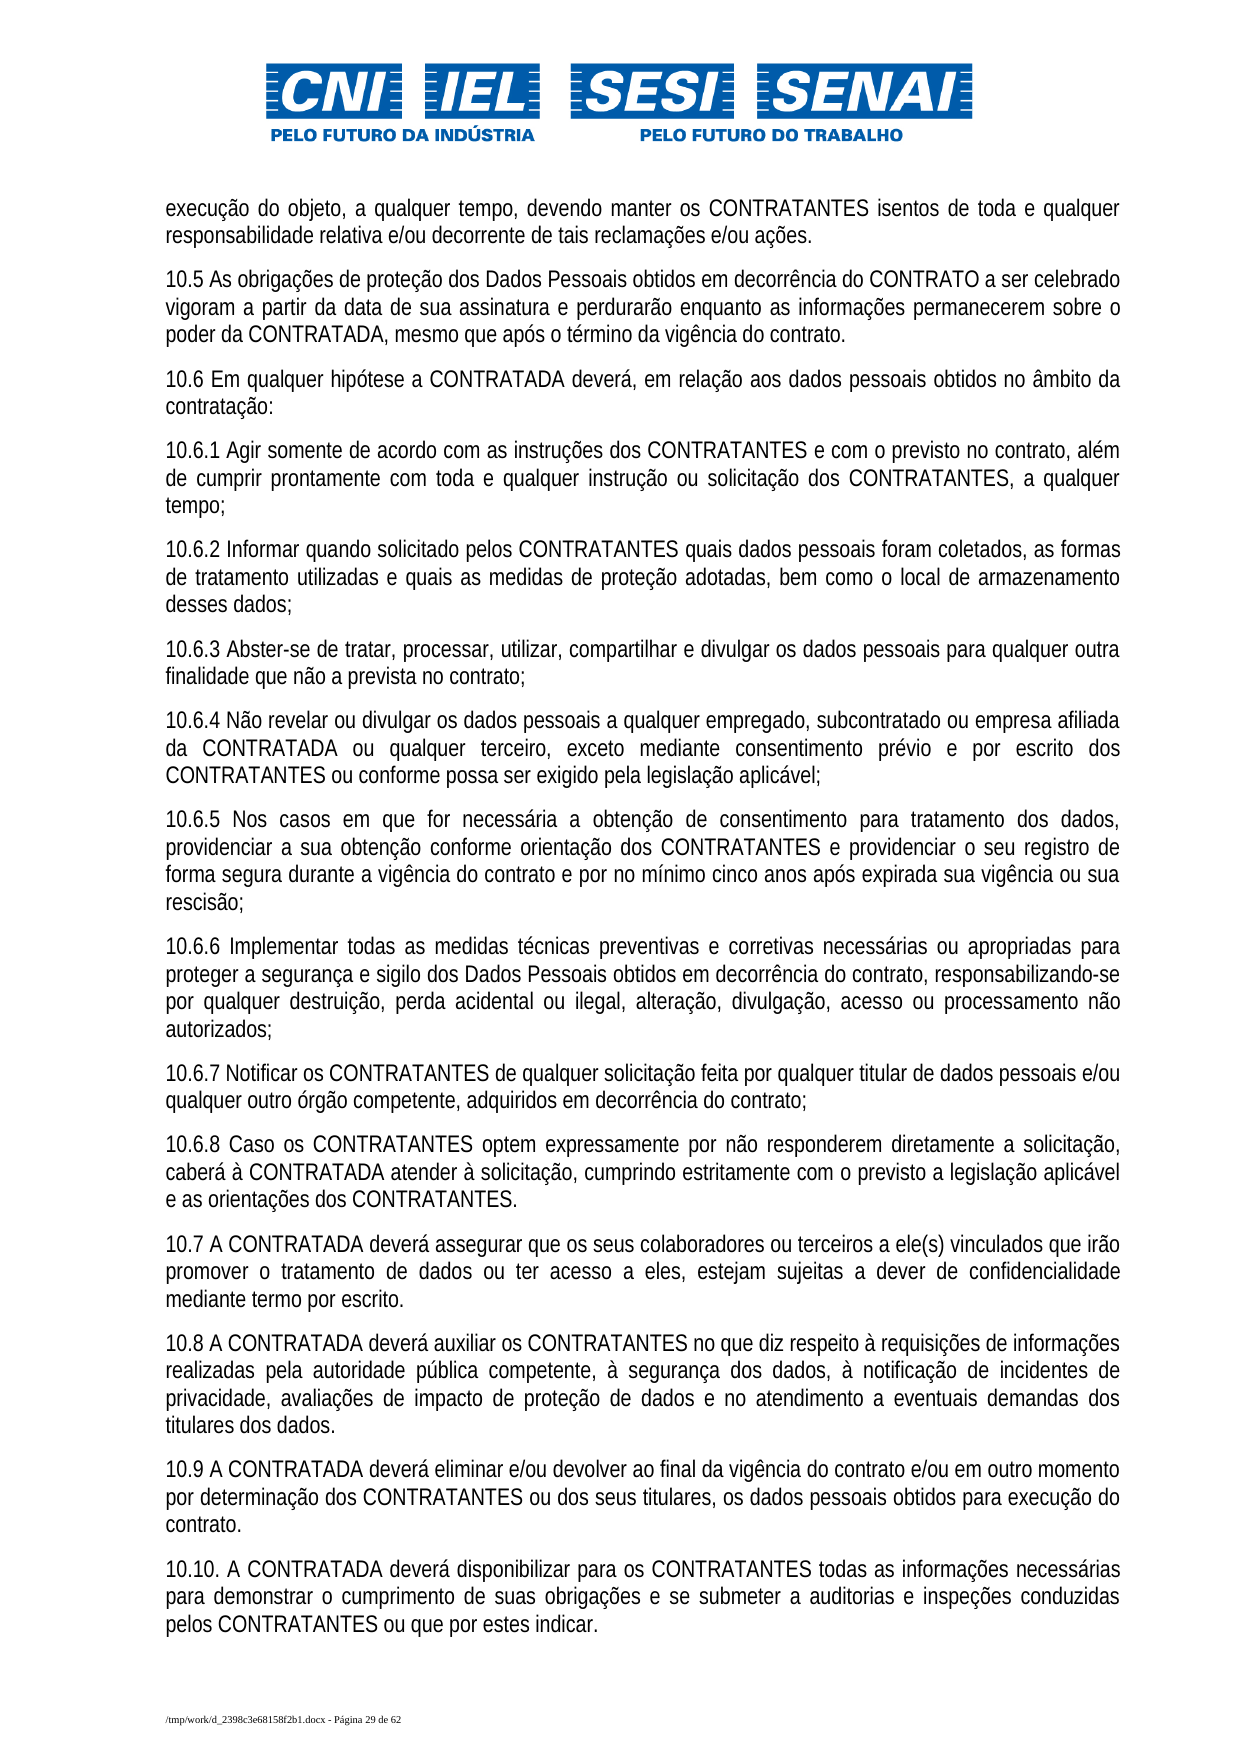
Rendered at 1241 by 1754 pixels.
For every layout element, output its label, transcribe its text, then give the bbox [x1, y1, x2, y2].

text 10.8 A CONTRATADA deverá auxiliar os CONTRATANTES no que diz respeito à requisições de informações realizadas pela autoridade pública competente, à segurança dos dados, à notificação de incidentes de privacidade, avaliações de impacto de proteção de dados e no atendimento a eventuais demandas dos titulares dos dados. [165, 1329, 1122, 1439]
text 10.6.6 Implementar todas as medidas técnicas preventivas e corretivas necessárias ou apropriadas para proteger a segurança e sigilo dos Dados Pessoais obtidos em decorrência do contrato, responsabilizando-se por qualquer destruição, perda acidental ou ilegal, alteração, divulgação, acesso ou processamento não autorizados; [165, 932, 1122, 1042]
text 10.5 As obrigações de proteção dos Dados Pessoais obtidos em decorrência do CONTRATO a ser celebrado vigoram a partir da data de sua assinatura e perdurarão enquanto as informações permanecerem sobre o poder da CONTRATADA, mesmo que após o término da vigência do contrato. [165, 265, 1122, 348]
picture [257, 52, 983, 147]
text 10.6.8 Caso os CONTRATANTES optem expressamente por não responderem diretamente a solicitação, caberá à CONTRATADA atender à solicitação, cumprindo estritamente com o previsto a legislação aplicável e as orientações dos CONTRATANTES. [165, 1130, 1122, 1213]
text 10.9 A CONTRATADA deverá eliminar e/ou devolver ao final da vigência do contrato e/ou em outro momento por determinação dos CONTRATANTES ou dos seus titulares, os dados pessoais obtidos para execução do contrato. [165, 1455, 1122, 1538]
text 10.7 A CONTRATADA deverá assegurar que os seus colaboradores ou terceiros a ele(s) vinculados que irão promover o tratamento de dados ou ter acesso a eles, estejam sujeitas a dever de confidencialidade mediante termo por escrito. [165, 1229, 1122, 1312]
text 10.6.2 Informar quando solicitado pelos CONTRATANTES quais dados pessoais foram coletados, as formas de tratamento utilizadas e quais as medidas de proteção adotadas, bem como o local de armazenamento desses dados; [165, 535, 1122, 618]
text 10.6.7 Notificar os CONTRATANTES de qualquer solicitação feita por qualquer titular de dados pessoais e/ou qualquer outro órgão competente, adquiridos em decorrência do contrato; [165, 1059, 1122, 1114]
text 10.6.5 Nos casos em que for necessária a obtenção de consentimento para tratamento dos dados, providenciar a sua obtenção conforme orientação dos CONTRATANTES e providenciar o seu registro de forma segura durante a vigência do contrato e por no mínimo cinco anos após expirada sua vigência ou sua rescisão; [165, 805, 1122, 915]
text 10.6.1 Agir somente de acordo com as instruções dos CONTRATANTES e com o previsto no contrato, além de cumprir prontamente com toda e qualquer instrução ou solicitação dos CONTRATANTES, a qualquer tempo; [165, 436, 1122, 519]
text 10.10. A CONTRATADA deverá disponibilizar para os CONTRATANTES todas as informações necessárias para demonstrar o cumprimento de suas obrigações e se submeter a auditorias e inspeções conduzidas pelos CONTRATANTES ou que por estes indicar. [165, 1554, 1122, 1637]
text 10.6.3 Abster-se de tratar, processar, utilizar, compartilhar e divulgar os dados pessoais para qualquer outra finalidade que não a prevista no contrato; [165, 634, 1122, 689]
text 10.6 Em qualquer hipótese a CONTRATADA deverá, em relação aos dados pessoais obtidos no âmbito da contratação: [165, 364, 1122, 419]
text 10.6.4 Não revelar ou divulgar os dados pessoais a qualquer empregado, subcontratado ou empresa afiliada da CONTRATADA ou qualquer terceiro, exceto mediante consentimento prévio e por escrito dos CONTRATANTES ou conforme possa ser exigido pela legislação aplicável; [165, 706, 1122, 789]
